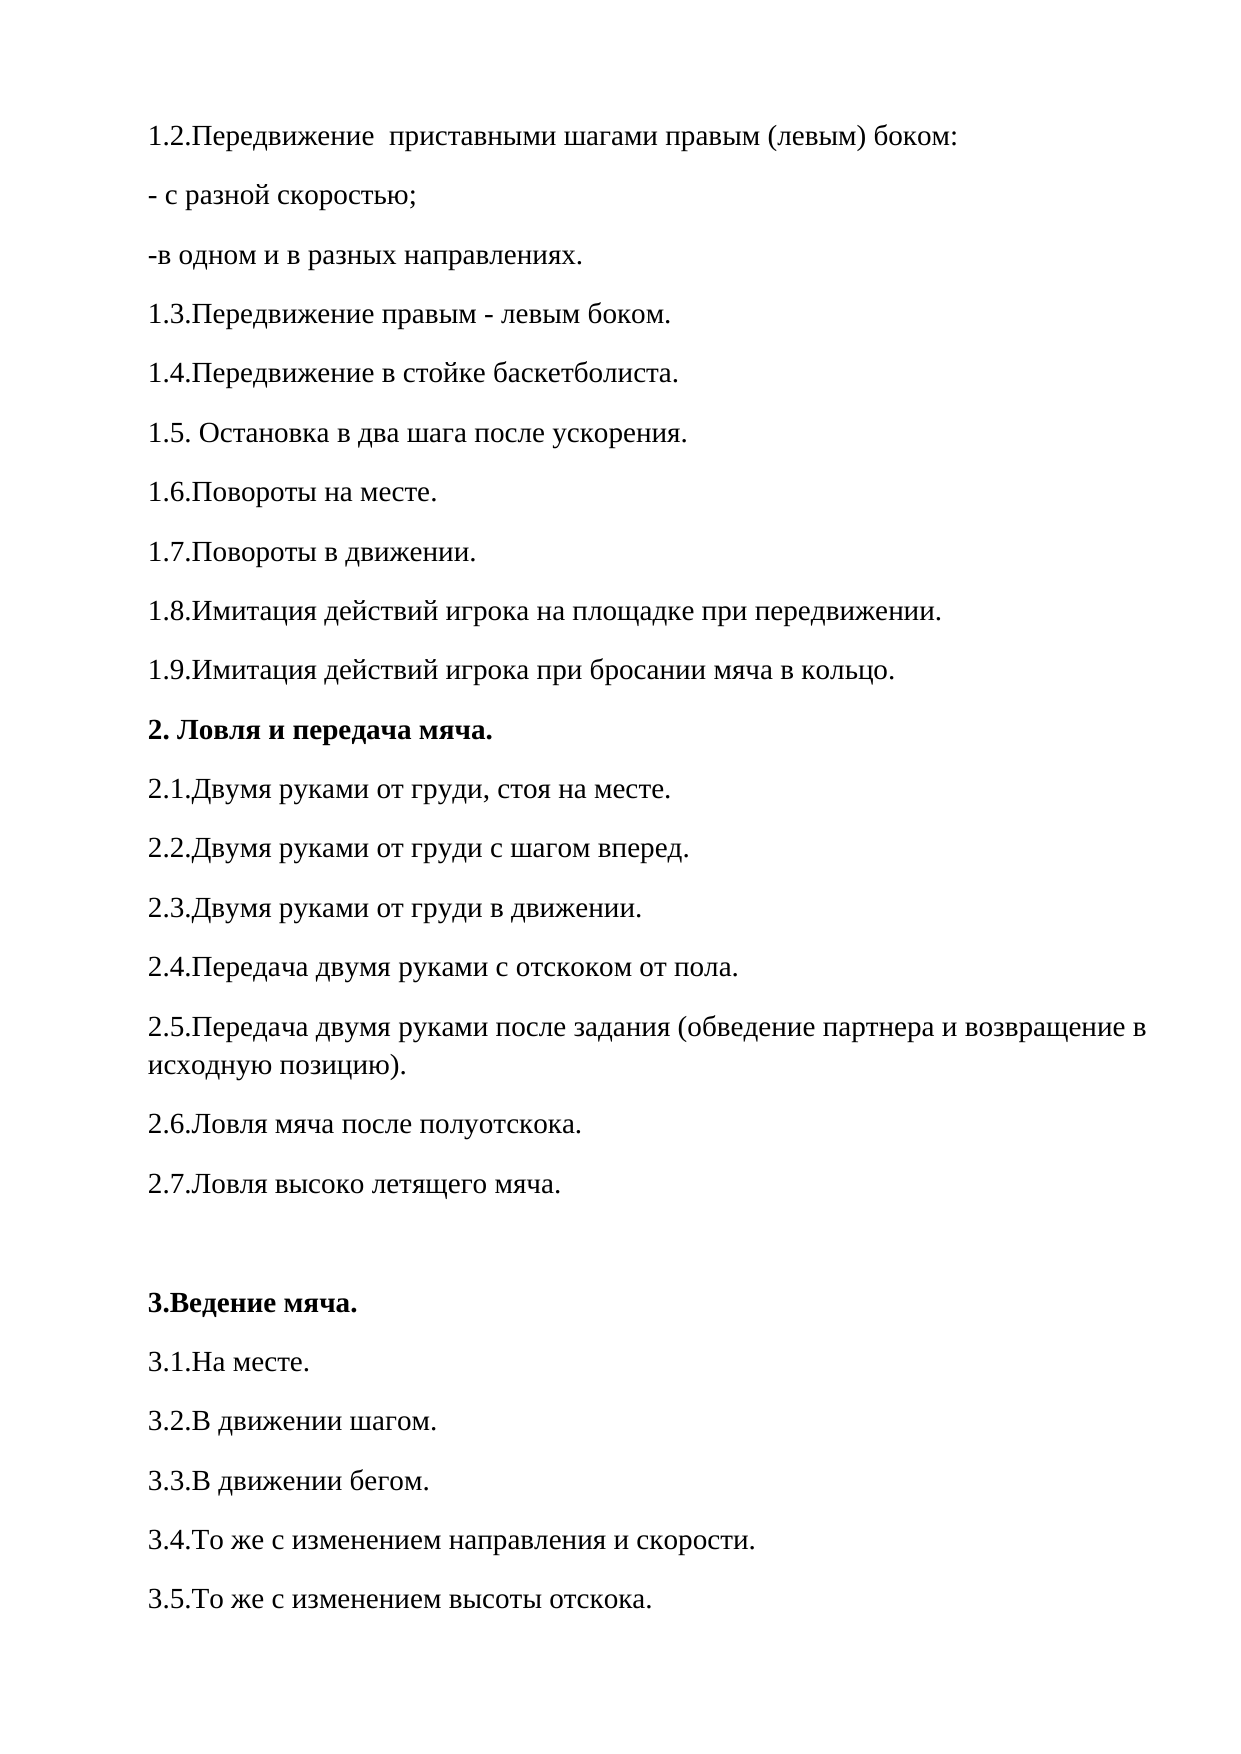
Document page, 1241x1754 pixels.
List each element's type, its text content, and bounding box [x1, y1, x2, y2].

text - с разной скоростью; [148, 177, 1167, 211]
text -в одном и в разных направлениях. [148, 237, 1167, 270]
text 1.9.Имитация действий игрока при бросании мяча в кольцо. [148, 652, 1167, 686]
text 2.4.Передача двумя руками с отскоком от пола. [148, 949, 1167, 983]
text 2.7.Ловля высоко летящего мяча. [148, 1166, 1167, 1199]
text 1.7.Повороты в движении. [148, 534, 1167, 567]
text 1.2.Передвижение приставными шагами правым (левым) боком: [148, 118, 1167, 152]
text 2.3.Двумя руками от груди в движении. [148, 890, 1167, 923]
text 3.5.То же с изменением высоты отскока. [148, 1582, 1167, 1615]
text 2.1.Двумя руками от груди, стоя на месте. [148, 771, 1167, 805]
text 3.1.На месте. [148, 1344, 1167, 1378]
text 3.4.То же с изменением направления и скорости. [148, 1522, 1167, 1556]
text 3.Ведение мяча. [148, 1285, 1167, 1318]
text 3.3.В движении бегом. [148, 1463, 1167, 1496]
text 1.6.Повороты на месте. [148, 474, 1167, 508]
text 2. Ловля и передача мяча. [148, 712, 1167, 745]
text 1.8.Имитация действий игрока на площадке при передвижении. [148, 593, 1167, 627]
text 1.3.Передвижение правым - левым боком. [148, 296, 1167, 330]
text 2.2.Двумя руками от груди с шагом вперед. [148, 831, 1167, 864]
text 1.4.Передвижение в стойке баскетболиста. [148, 356, 1167, 389]
text 3.2.В движении шагом. [148, 1403, 1167, 1437]
text 1.5. Остановка в два шага после ускорения. [148, 415, 1167, 448]
text 2.5.Передача двумя руками после задания (обведение партнера и возвращение в исходную позицию). [148, 1009, 1167, 1081]
text 2.6.Ловля мяча после полуотскока. [148, 1107, 1167, 1140]
